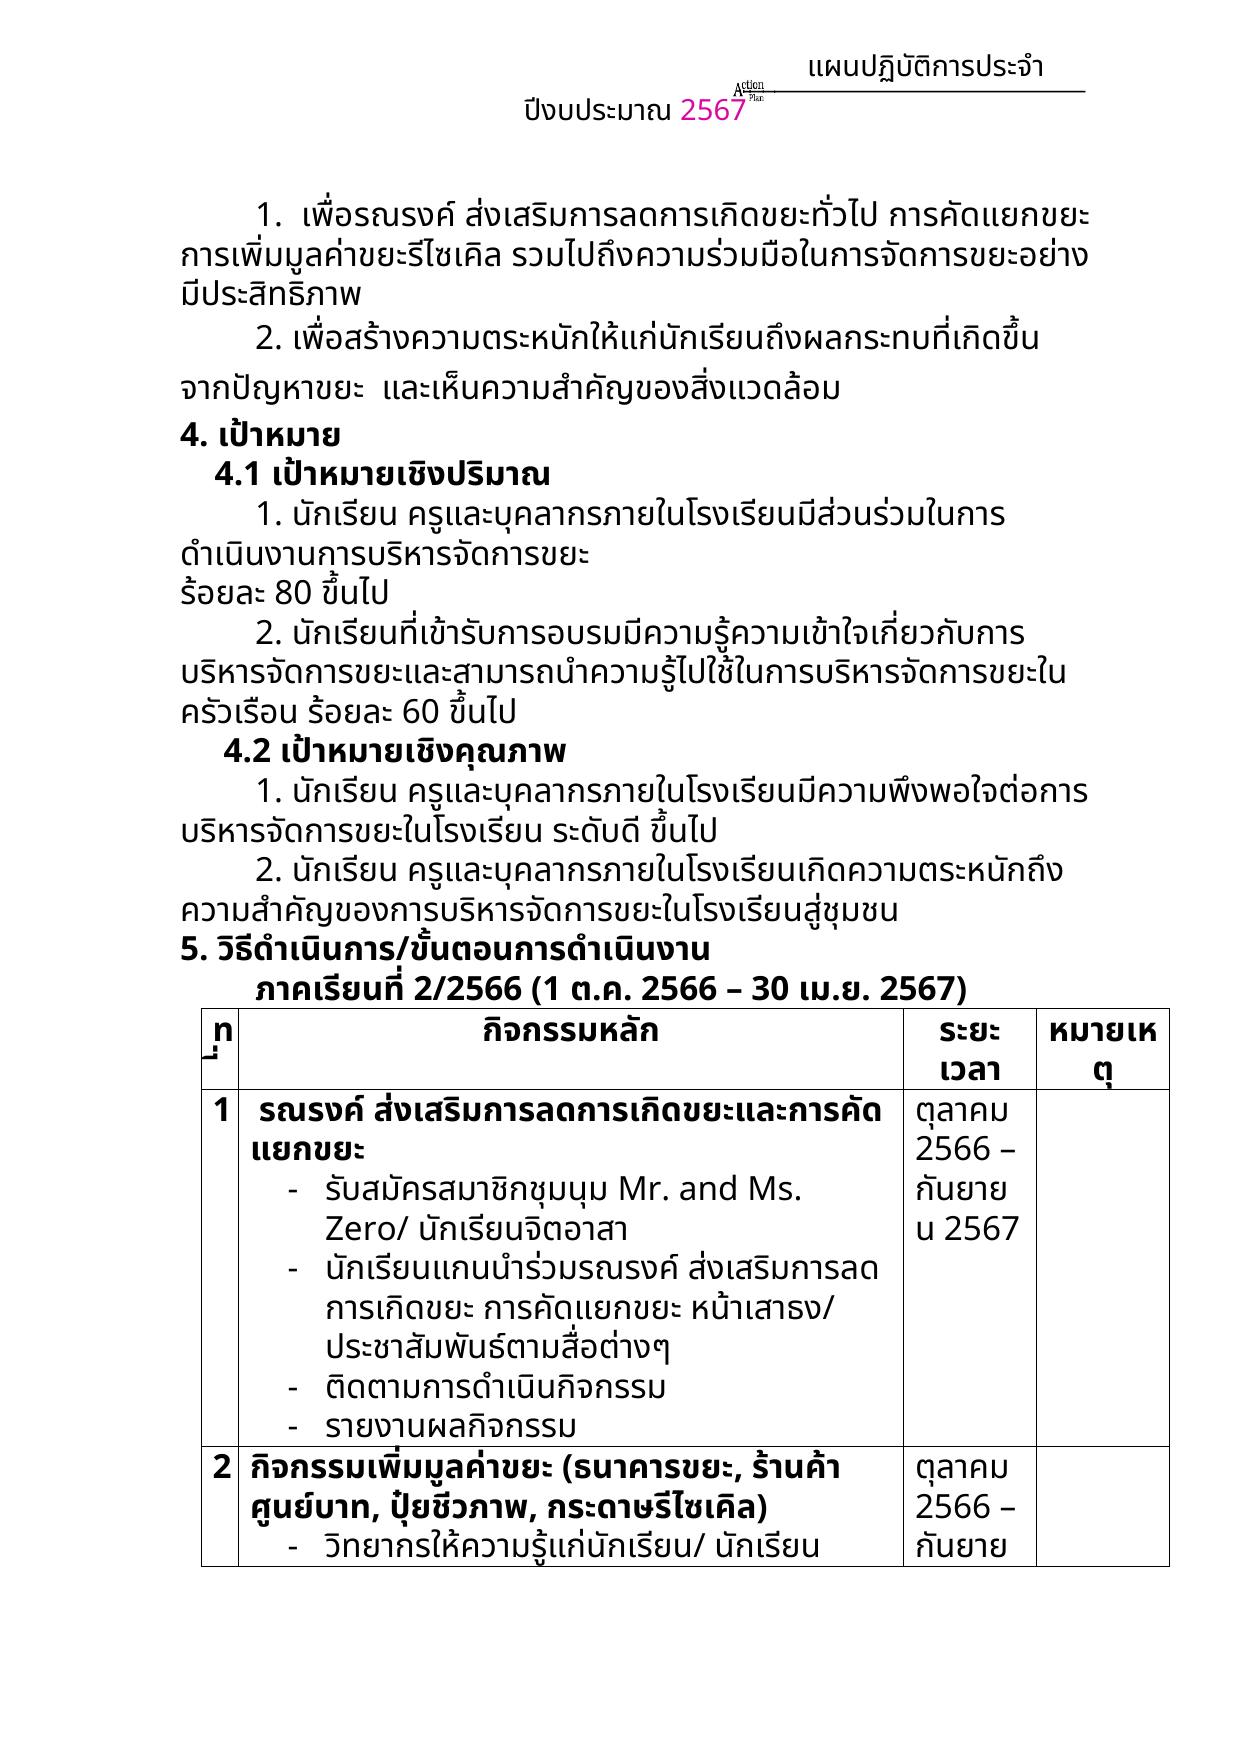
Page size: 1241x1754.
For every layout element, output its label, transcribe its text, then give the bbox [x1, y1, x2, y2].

table_cell 2 [202, 1447, 238, 1566]
picture [721, 76, 1088, 107]
text 1. นักเรียน ครูและบุคลากรภายในโรงเรียนมีความพึงพอใจต่อการบริหารจัดการขยะในโรงเรียน ระดับดี ขึ้นไป [180, 771, 1090, 850]
text 4. เป้าหมาย [180, 414, 1090, 454]
text 2. นักเรียน ครูและบุคลากรภายในโรงเรียนเกิดความตระหนักถึงความสำคัญของการบริหารจัดการขยะในโรงเรียนสู่ชุมชน [180, 850, 1090, 929]
table_cell ตุลาคม 2566 – กันยายน 2567 [904, 1447, 1036, 1566]
table_header หมายเหตุ [1037, 1009, 1169, 1088]
text 1. นักเรียน ครูและบุคลากรภายในโรงเรียนมีส่วนร่วมในการดำเนินงานการบริหารจัดการขยะ [180, 494, 1090, 573]
text ภาคเรียนที่ 2/2566 (1 ต.ค. 2566 – 30 เม.ย. 2567) [180, 969, 1090, 1008]
text 2. นักเรียนที่เข้ารับการอบรมมีความรู้ความเข้าใจเกี่ยวกับการบริหารจัดการขยะและสามารถนำความรู้ไปใช้ในการบริหารจัดการขยะในครัวเรือน ร้อยละ 60 ขึ้นไป [180, 612, 1090, 731]
table_header ระยะเวลา [904, 1009, 1036, 1088]
text ร้อยละ 80 ขึ้นไป [180, 573, 1090, 612]
text 1. เพื่อรณรงค์ ส่งเสริมการลดการเกิดขยะทั่วไป การคัดแยกขยะ การเพิ่มมูลค่าขยะรีไซเคิล รวมไปถึงความร่วมมือในการจัดการขยะอย่างมีประสิทธิภาพ [180, 195, 1090, 314]
text 4.1 เป้าหมายเชิงปริมาณ [180, 454, 1090, 494]
table_cell ตุลาคม 2566 – กันยายน 2567 [904, 1090, 1036, 1446]
table_cell [1037, 1090, 1169, 1446]
text 4.2 เป้าหมายเชิงคุณภาพ [180, 731, 1090, 771]
table_header ที่ [202, 1009, 238, 1088]
table_cell [1037, 1447, 1169, 1566]
table_cell รณรงค์ ส่งเสริมการลดการเกิดขยะและการคัดแยกขยะ รับสมัครสมาชิกชุมนุม Mr. and Ms. Zero/ นักเรียนจิตอาสา นักเรียนแกนนำร่วมรณรงค์ ส่งเสริมการลดการเกิดขยะ การคัดแยกขยะ หน้าเสาธง/ ประชาสัมพันธ์ตามสื่อต่างๆ ติดตามการดำเนินกิจกรรม รายงานผลกิจกรรม [239, 1090, 903, 1446]
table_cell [239, 1447, 903, 1566]
text 5. วิธีดำเนินการ/ขั้นตอนการดำเนินงาน [180, 929, 1090, 969]
text 2. เพื่อสร้างความตระหนักให้แก่นักเรียนถึงผลกระทบที่เกิดขึ้นจากปัญหาขยะ และเห็นความสำคัญของสิ่งแวดล้อม [180, 314, 1090, 414]
table_cell 1 [202, 1090, 238, 1446]
table_header กิจกรรมหลัก [239, 1009, 903, 1088]
